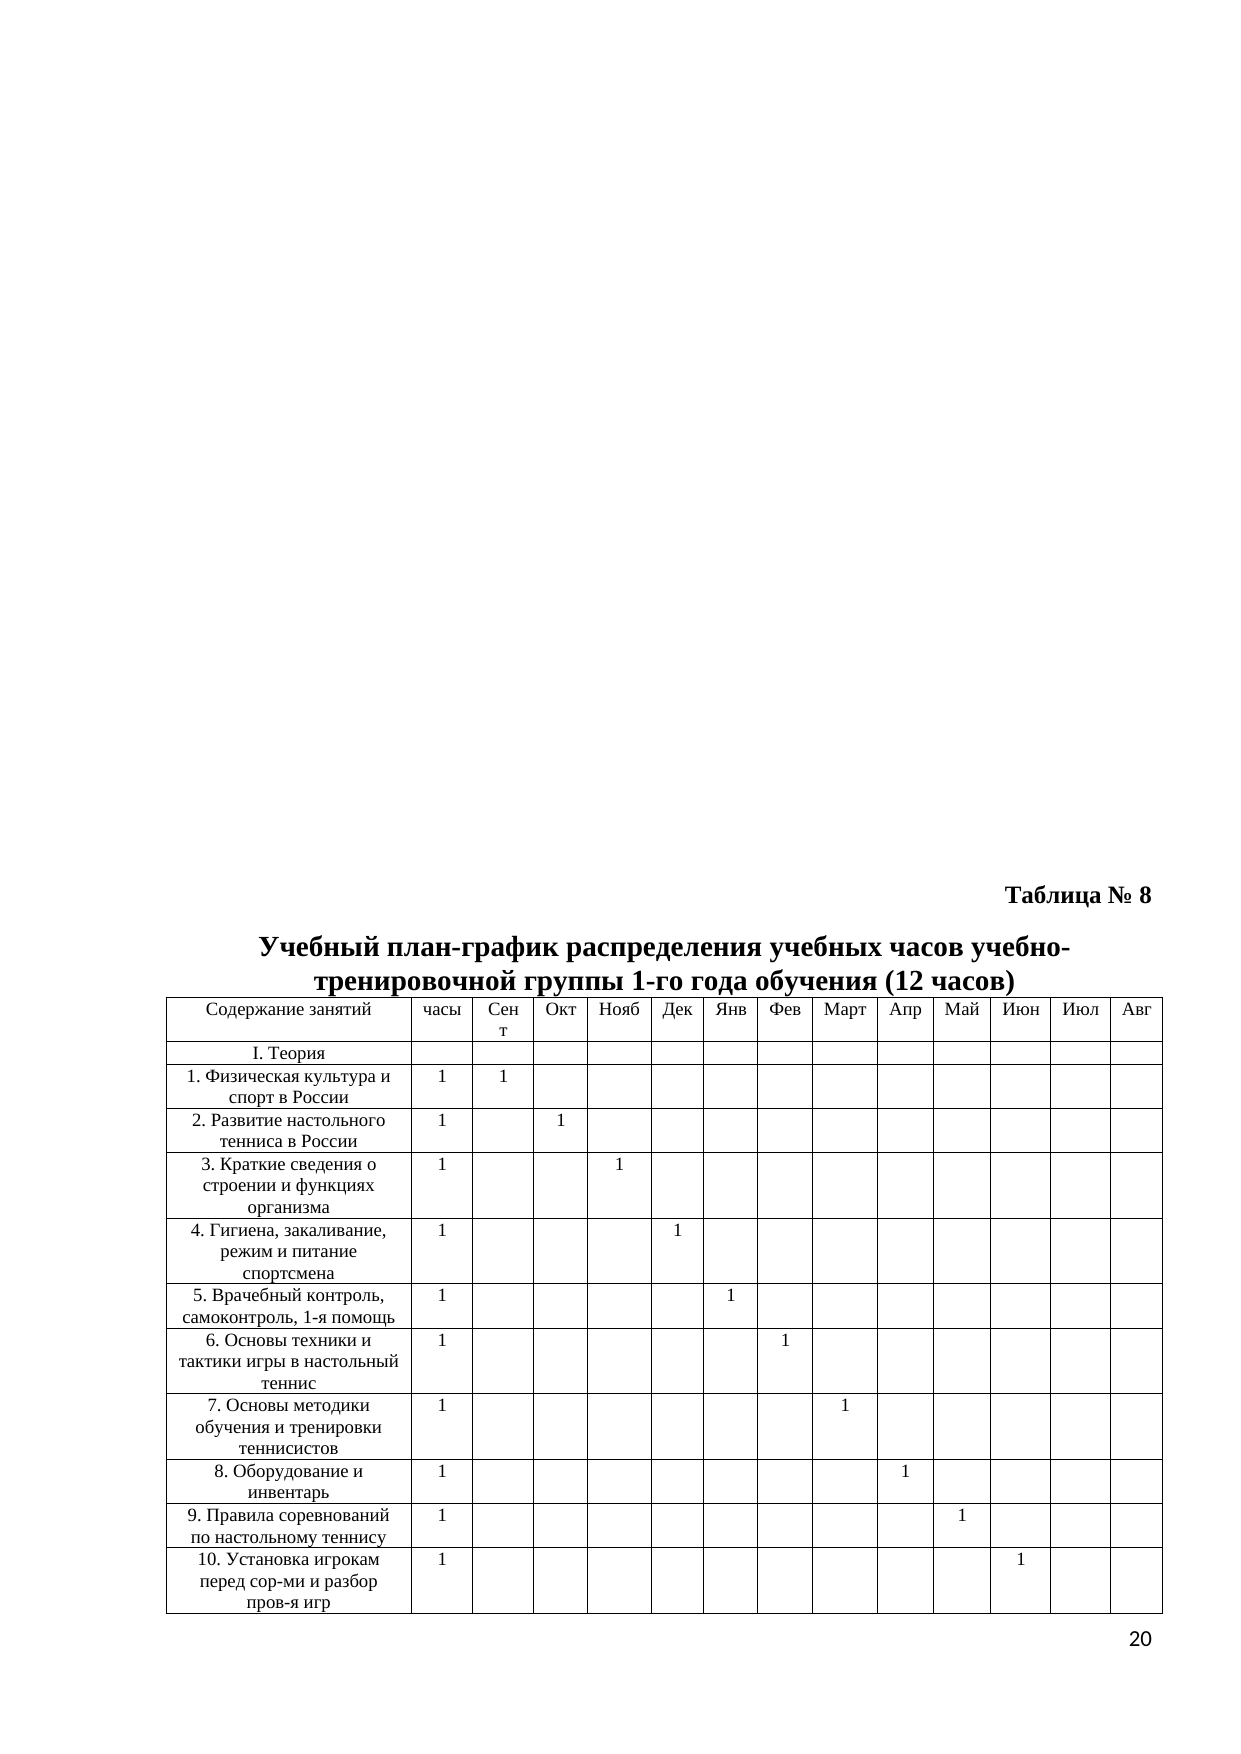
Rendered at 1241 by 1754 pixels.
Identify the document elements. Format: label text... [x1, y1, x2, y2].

table_cell [813, 1153, 877, 1217]
table_header Сент [473, 998, 533, 1041]
table_cell 1 [412, 1394, 472, 1459]
table_cell [1051, 1394, 1110, 1459]
table_cell [934, 1394, 990, 1459]
table_cell 1 [758, 1329, 812, 1393]
table_cell [1111, 1548, 1162, 1613]
table_cell [1111, 1042, 1162, 1063]
table_cell [758, 1219, 812, 1283]
table_cell [473, 1042, 533, 1063]
table_cell [991, 1219, 1050, 1283]
table_cell [813, 1548, 877, 1613]
table_cell [588, 1548, 651, 1613]
table_cell 1. Физическая культура и спорт в России [167, 1065, 411, 1108]
table_cell [758, 1153, 812, 1217]
table_cell [1111, 1109, 1162, 1152]
table_cell [934, 1548, 990, 1613]
table_cell [1111, 1460, 1162, 1503]
table_cell [588, 1109, 651, 1152]
table_header Дек [652, 998, 703, 1041]
table_cell 1 [934, 1504, 990, 1547]
table_cell [813, 1219, 877, 1283]
table_cell [652, 1109, 703, 1152]
table_cell [1111, 1329, 1162, 1393]
table_cell [878, 1109, 933, 1152]
table_cell [991, 1153, 1050, 1217]
table_cell [813, 1460, 877, 1503]
table_cell [534, 1219, 587, 1283]
table_cell [878, 1394, 933, 1459]
table_cell [704, 1329, 757, 1393]
table_cell [1051, 1065, 1110, 1108]
table_cell [473, 1394, 533, 1459]
table_cell [1051, 1548, 1110, 1613]
table_cell 1 [473, 1065, 533, 1108]
table_header Авг [1111, 998, 1162, 1041]
table_header Янв [704, 998, 757, 1041]
table_cell [813, 1504, 877, 1547]
table_cell 1 [878, 1460, 933, 1503]
table_cell [704, 1394, 757, 1459]
table_cell [473, 1153, 533, 1217]
table_header Март [813, 998, 877, 1041]
table_cell [588, 1329, 651, 1393]
table_cell [704, 1219, 757, 1283]
table_cell [704, 1460, 757, 1503]
table_cell [473, 1504, 533, 1547]
table_cell [934, 1219, 990, 1283]
table_cell 1 [412, 1548, 472, 1613]
table_cell [704, 1109, 757, 1152]
table_cell [1111, 1504, 1162, 1547]
table_cell 7. Основы методики обучения и тренировки теннисистов [167, 1394, 411, 1459]
table_cell [1111, 1284, 1162, 1327]
table_cell 1 [534, 1109, 587, 1152]
table_cell [652, 1153, 703, 1217]
table_cell [652, 1042, 703, 1063]
table_cell [588, 1065, 651, 1108]
table_header Июл [1051, 998, 1110, 1041]
table_cell [534, 1065, 587, 1108]
table_cell [934, 1460, 990, 1503]
table_cell [758, 1460, 812, 1503]
table_cell [878, 1219, 933, 1283]
table_cell [934, 1284, 990, 1327]
table_cell [991, 1109, 1050, 1152]
table_cell [652, 1284, 703, 1327]
table_cell [534, 1460, 587, 1503]
table_header Нояб [588, 998, 651, 1041]
table_cell [813, 1284, 877, 1327]
table_cell [473, 1460, 533, 1503]
table_cell [534, 1504, 587, 1547]
table_cell 1 [412, 1329, 472, 1393]
table_cell [991, 1065, 1050, 1108]
table_header часы [412, 998, 472, 1041]
table_cell [1051, 1460, 1110, 1503]
table_header Май [934, 998, 990, 1041]
table_cell [652, 1065, 703, 1108]
table_header Апр [878, 998, 933, 1041]
table_cell [1111, 1065, 1162, 1108]
table_cell [412, 1042, 472, 1063]
table_cell [934, 1042, 990, 1063]
table_cell [934, 1329, 990, 1393]
table_cell [704, 1065, 757, 1108]
table_header Июн [991, 998, 1050, 1041]
table_cell 6. Основы техники и тактики игры в настольный теннис [167, 1329, 411, 1393]
table_cell 1 [412, 1065, 472, 1108]
table_cell [758, 1109, 812, 1152]
table_cell [878, 1504, 933, 1547]
table_cell [1111, 1394, 1162, 1459]
table_cell [534, 1284, 587, 1327]
table_cell [652, 1504, 703, 1547]
table_cell [991, 1042, 1050, 1063]
table_cell 3. Краткие сведения о строении и функциях организма [167, 1153, 411, 1217]
text Учебный план-график распределения учебных часов учебно-тренировочной группы 1-го года обучения (12 часов) [177, 929, 1152, 997]
table_cell [813, 1065, 877, 1108]
table_cell [878, 1065, 933, 1108]
table_cell 1 [412, 1153, 472, 1217]
table_cell 1 [704, 1284, 757, 1327]
table_cell [991, 1329, 1050, 1393]
table_cell [1051, 1042, 1110, 1063]
table_cell [991, 1504, 1050, 1547]
table_cell 1 [412, 1284, 472, 1327]
table_cell [473, 1548, 533, 1613]
table_cell 10. Установка игрокам перед сор-ми и разбор пров-я игр [167, 1548, 411, 1613]
table_cell [1051, 1109, 1110, 1152]
table_cell [652, 1460, 703, 1503]
table_header Окт [534, 998, 587, 1041]
table_cell 1 [412, 1504, 472, 1547]
table_cell [588, 1042, 651, 1063]
table_cell [878, 1284, 933, 1327]
table_cell [704, 1548, 757, 1613]
table_cell [934, 1065, 990, 1108]
table_cell [758, 1504, 812, 1547]
table_cell [704, 1504, 757, 1547]
table_cell [534, 1394, 587, 1459]
table_cell [534, 1153, 587, 1217]
table_cell 1 [412, 1460, 472, 1503]
table_cell [588, 1284, 651, 1327]
table_cell [991, 1394, 1050, 1459]
table_cell [758, 1394, 812, 1459]
table_cell [652, 1548, 703, 1613]
table_cell 1 [412, 1219, 472, 1283]
table_cell 1 [991, 1548, 1050, 1613]
table_cell [1051, 1329, 1110, 1393]
table_cell [1051, 1284, 1110, 1327]
table_cell [534, 1548, 587, 1613]
table_cell [813, 1042, 877, 1063]
table_cell [758, 1548, 812, 1613]
table_cell 4. Гигиена, закаливание, режим и питание спортсмена [167, 1219, 411, 1283]
table_cell 1 [652, 1219, 703, 1283]
table_cell [473, 1219, 533, 1283]
list Таблица № 8 [177, 880, 1152, 909]
table_cell [878, 1153, 933, 1217]
table_cell [934, 1153, 990, 1217]
table_cell [588, 1219, 651, 1283]
table_cell [878, 1548, 933, 1613]
table_cell 8. Оборудование и инвентарь [167, 1460, 411, 1503]
table_cell [588, 1504, 651, 1547]
table_cell [473, 1109, 533, 1152]
table_cell [758, 1042, 812, 1063]
table_cell [704, 1042, 757, 1063]
table_cell [758, 1284, 812, 1327]
table_cell [652, 1394, 703, 1459]
table_cell [991, 1284, 1050, 1327]
table_cell 2. Развитие настольного тенниса в России [167, 1109, 411, 1152]
table_cell [1111, 1153, 1162, 1217]
table_cell [934, 1109, 990, 1152]
table_cell [878, 1329, 933, 1393]
table_cell [813, 1109, 877, 1152]
table_cell [534, 1329, 587, 1393]
table_cell [588, 1460, 651, 1503]
table_cell [878, 1042, 933, 1063]
table_cell [473, 1284, 533, 1327]
table_cell [758, 1065, 812, 1108]
table_cell [652, 1329, 703, 1393]
table_cell [473, 1329, 533, 1393]
table_header Содержание занятий [167, 998, 411, 1041]
table_cell 1 [412, 1109, 472, 1152]
table_header Фев [758, 998, 812, 1041]
table_cell [1051, 1504, 1110, 1547]
table_cell 9. Правила соревнований по настольному теннису [167, 1504, 411, 1547]
table_cell [1051, 1153, 1110, 1217]
table_cell [1051, 1219, 1110, 1283]
table_cell 1 [588, 1153, 651, 1217]
table_cell 1 [813, 1394, 877, 1459]
table_cell [991, 1460, 1050, 1503]
table_cell [813, 1329, 877, 1393]
table_cell [534, 1042, 587, 1063]
table_cell I. Теория [167, 1042, 411, 1063]
table_cell [1111, 1219, 1162, 1283]
table_cell [704, 1153, 757, 1217]
table_cell [588, 1394, 651, 1459]
table_cell 5. Врачебный контроль, самоконтроль, 1-я помощь [167, 1284, 411, 1327]
